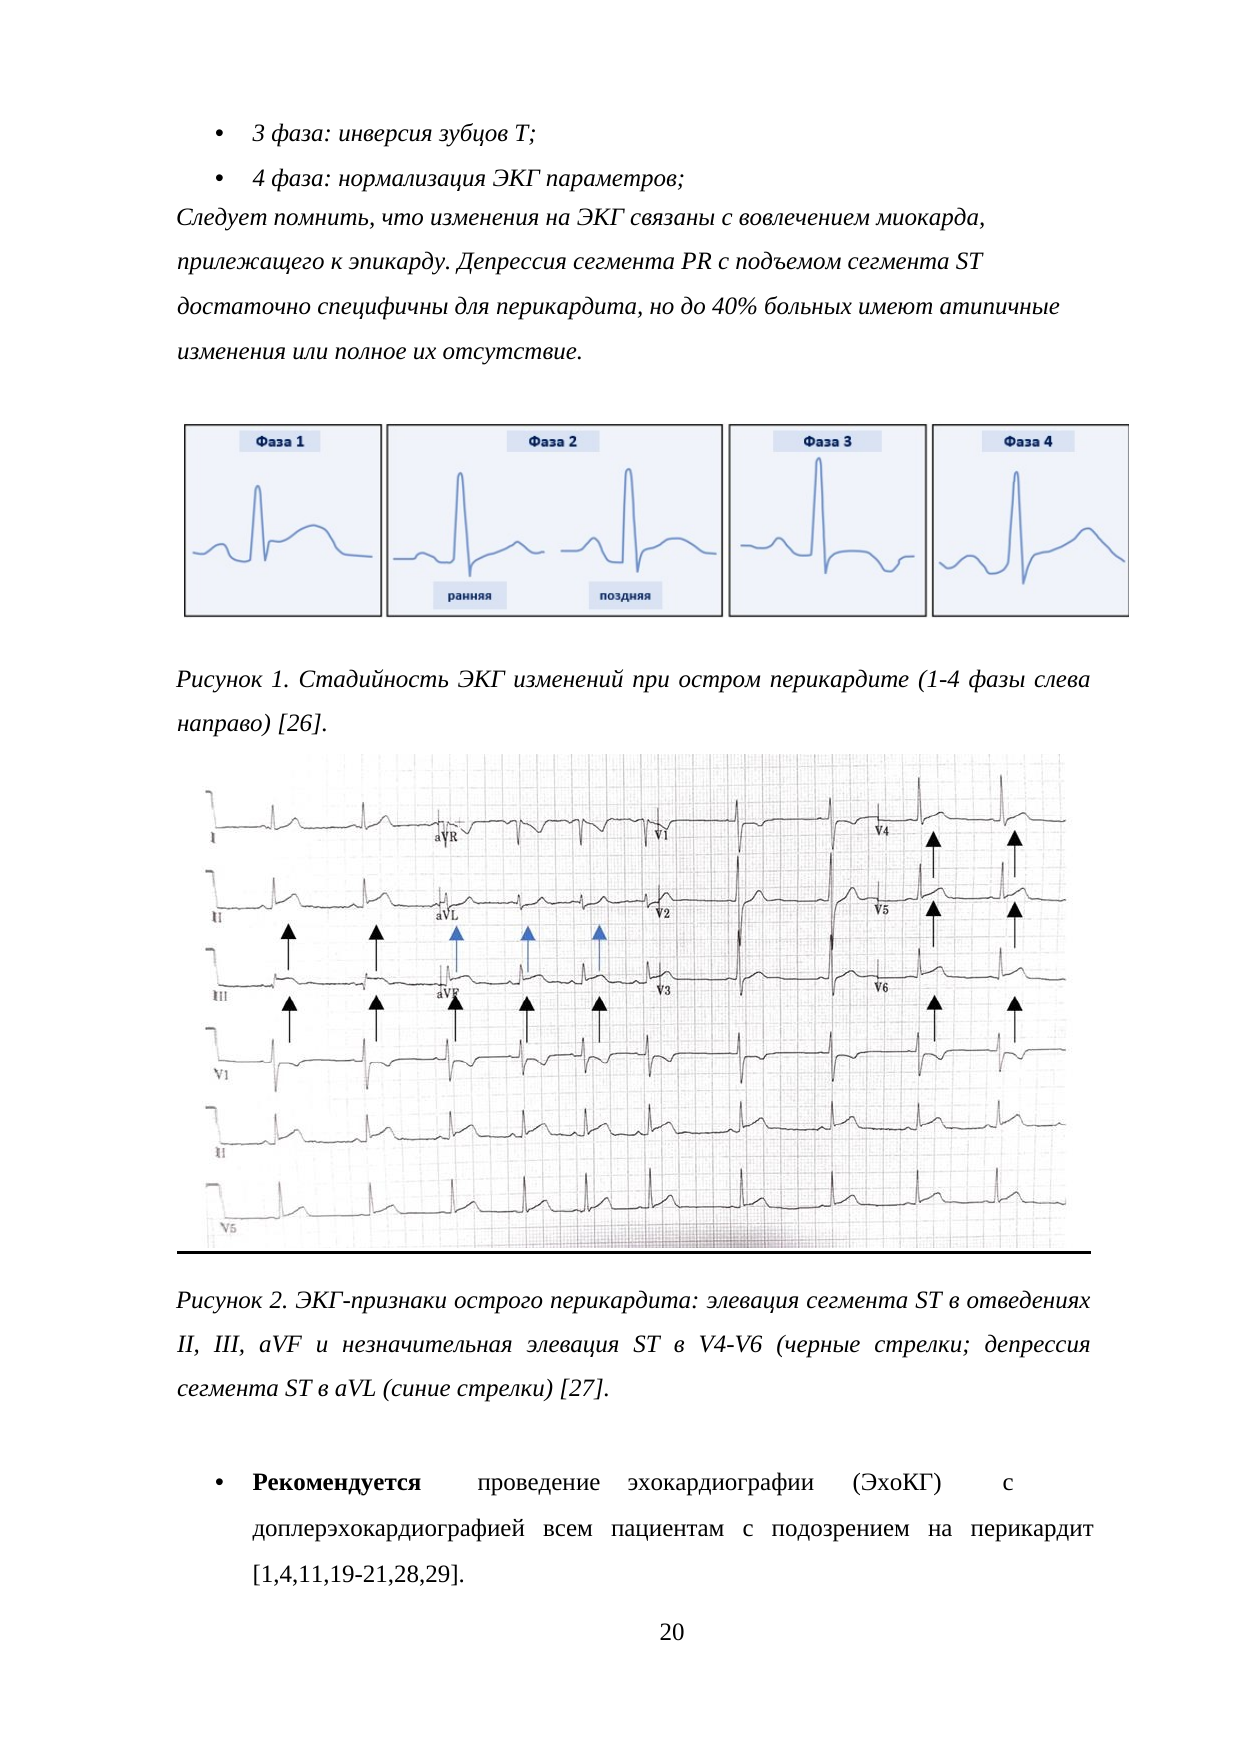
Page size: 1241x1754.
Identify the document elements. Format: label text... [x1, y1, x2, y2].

text Следует помнить, что изменения на ЭКГ связаны с вовлечением миокарда, прилежащего к эпикарду. Депрессия сегмента PR с подъемом сегмента ST достаточно специфичны для перикардита, но до 40% больных имеют атипичные изменения или полное их отсутствие. [176, 202, 1122, 365]
text Рисунок 1. Стадийность ЭКГ изменений при остром перикардите (1-4 фазы слева направо) [26]. [176, 664, 1094, 736]
picture [177, 754, 1092, 1248]
list 4 фаза: нормализация ЭКГ параметров; [215, 163, 1094, 192]
picture [183, 422, 1129, 619]
text Рисунок 2. ЭКГ-признаки острого перикардита: элевация сегмента ST в отведениях II, III, aVF и незначительная элевация ST в V4-V6 (черные стрелки; депрессия сегмента ST в aVL (синие стрелки) [27]. [176, 1285, 1094, 1401]
list Рекомендуется проведение эхокардиографии (ЭхоКГ) с доплерэхокардиографией всем пациентам с подозрением на перикардит [1,4,11,19-21,28,29]. [215, 1467, 1094, 1588]
list 3 фаза: инверсия зубцов Т; [215, 118, 1094, 147]
